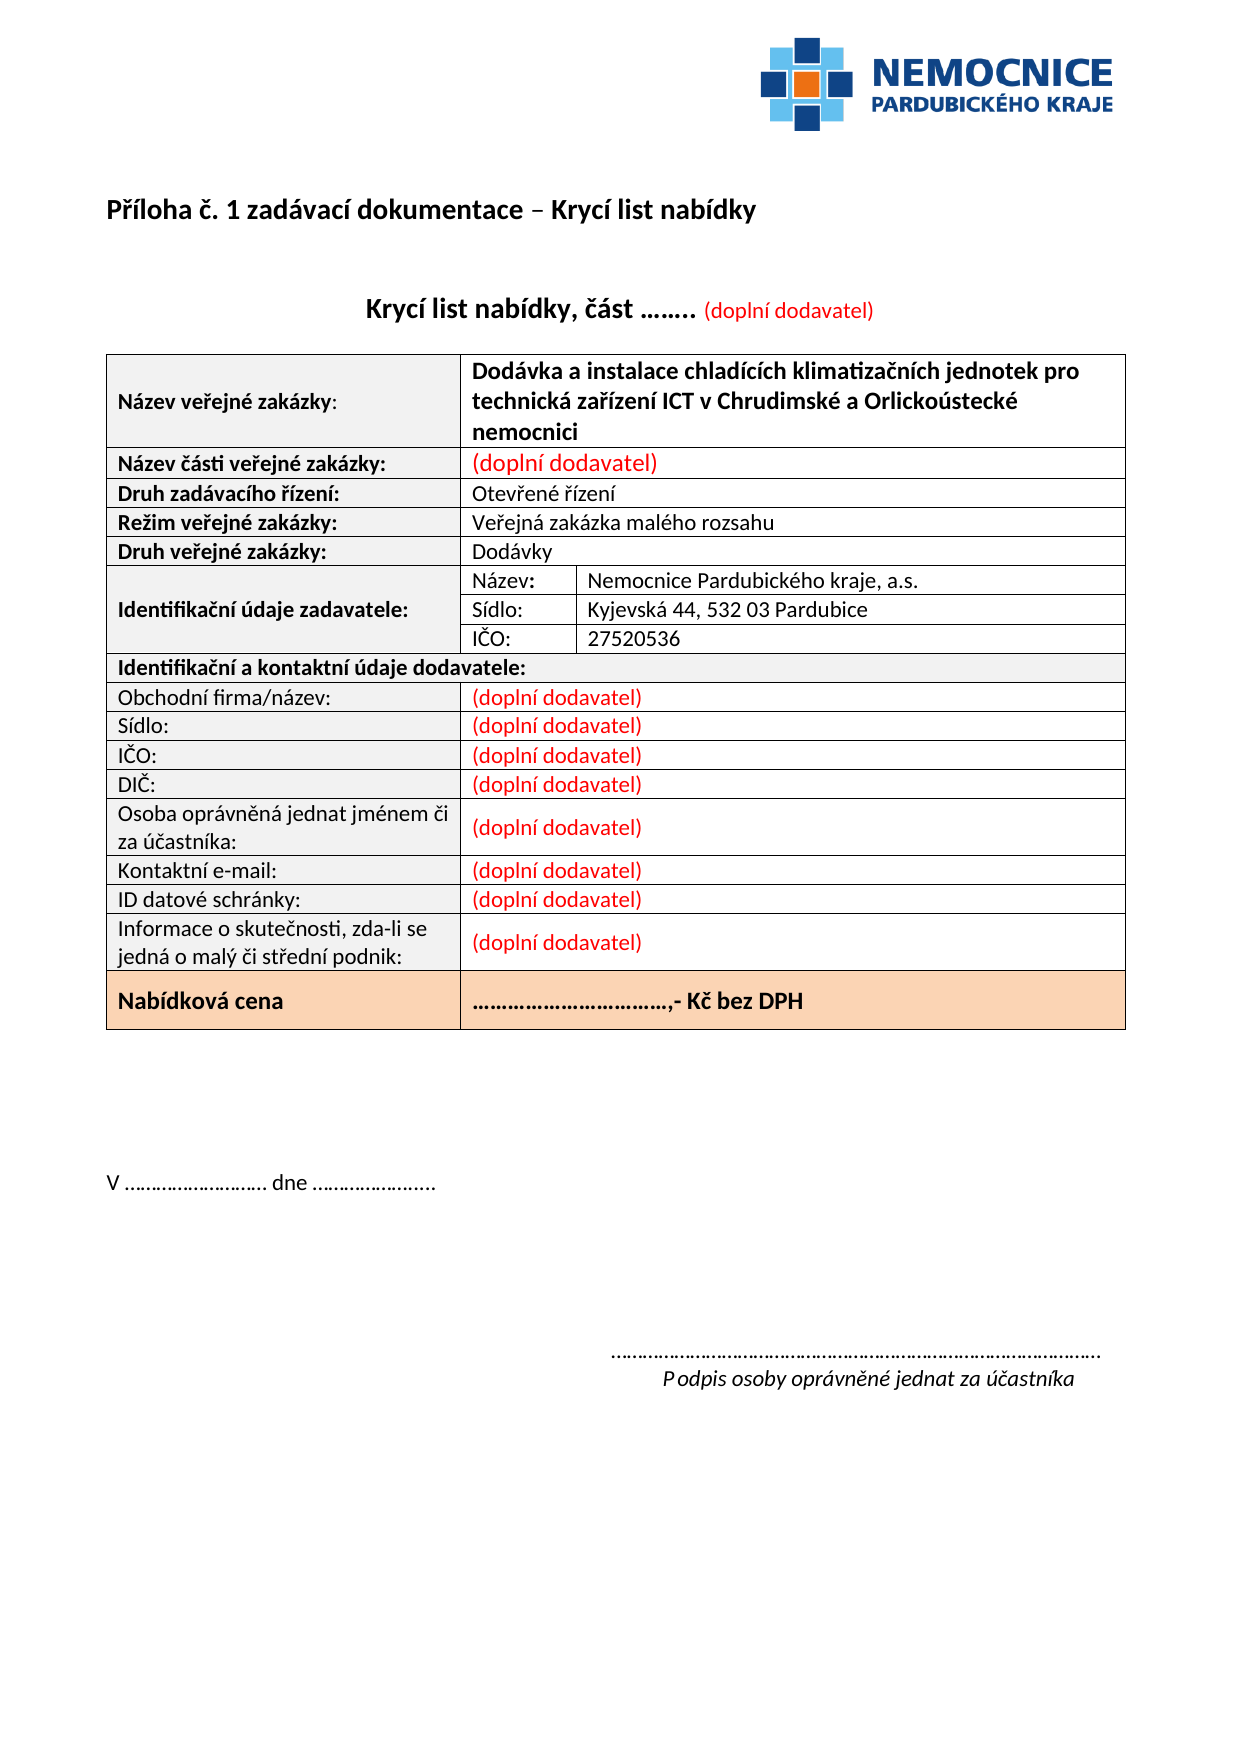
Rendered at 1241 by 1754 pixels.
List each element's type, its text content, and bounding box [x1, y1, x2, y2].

table_cell Název: [461, 566, 576, 594]
table_header Název veřejné zakázky: [107, 355, 460, 447]
table_cell Nemocnice Pardubického kraje, a.s. [577, 566, 1125, 594]
table_cell ID datové schránky: [107, 885, 460, 913]
text Krycí list nabídky, část …….. (doplní dodavatel) [106, 290, 1134, 326]
table_cell ……………………………,- Kč bez DPH [461, 971, 1125, 1029]
table_cell (doplní dodavatel) [461, 448, 1125, 478]
table_cell Kontaktní e-mail: [107, 856, 460, 884]
table_cell Sídlo: [461, 595, 576, 623]
table_cell (doplní dodavatel) [461, 914, 1125, 970]
table_cell Otevřené řízení [461, 479, 1125, 507]
table_cell Identifikační a kontaktní údaje dodavatele: [107, 654, 1125, 682]
text ………………………………………………………………………………… [106, 1336, 1134, 1364]
table_cell Kyjevská 44, 532 03 Pardubice [577, 595, 1125, 623]
table_cell Veřejná zakázka malého rozsahu [461, 508, 1125, 536]
table_cell (doplní dodavatel) [461, 856, 1125, 884]
picture [759, 37, 1113, 132]
table_cell (doplní dodavatel) [461, 885, 1125, 913]
table_cell (doplní dodavatel) [461, 683, 1125, 711]
table_cell DIČ: [107, 770, 460, 798]
table_cell 27520536 [577, 625, 1125, 652]
table_cell Osoba oprávněná jednat jménem či za účastníka: [107, 799, 460, 855]
table_cell IČO: [107, 741, 460, 769]
table_cell (doplní dodavatel) [461, 741, 1125, 769]
table_cell (doplní dodavatel) [461, 770, 1125, 798]
table_cell Režim veřejné zakázky: [107, 508, 460, 536]
table_cell Informace o skutečnosti, zda-li se jedná o malý či střední podnik: [107, 914, 460, 970]
text Příloha č. 1 zadávací dokumentace – Krycí list nabídky [106, 191, 1134, 227]
table_cell Název části veřejné zakázky: [107, 448, 460, 478]
table_cell Dodávky [461, 537, 1125, 565]
table_header Dodávka a instalace chladících klimatizačních jednotek pro technická zařízení ICT v Chrudimské a Orlickoústecké nemocnici [461, 355, 1125, 447]
table_cell (doplní dodavatel) [461, 712, 1125, 740]
table_cell Obchodní firma/název: [107, 683, 460, 711]
table_cell Druh veřejné zakázky: [107, 537, 460, 565]
table_cell (doplní dodavatel) [461, 799, 1125, 855]
table_cell Sídlo: [107, 712, 460, 740]
text Podpis osoby oprávněné jednat za účastníka [106, 1364, 1134, 1392]
table_cell IČO: [461, 625, 576, 652]
text V ……………………… dne ………………..... [106, 1168, 1134, 1196]
table_cell Druh zadávacího řízení: [107, 479, 460, 507]
table_cell Identifikační údaje zadavatele: [107, 566, 460, 652]
table_cell Nabídková cena [107, 971, 460, 1029]
